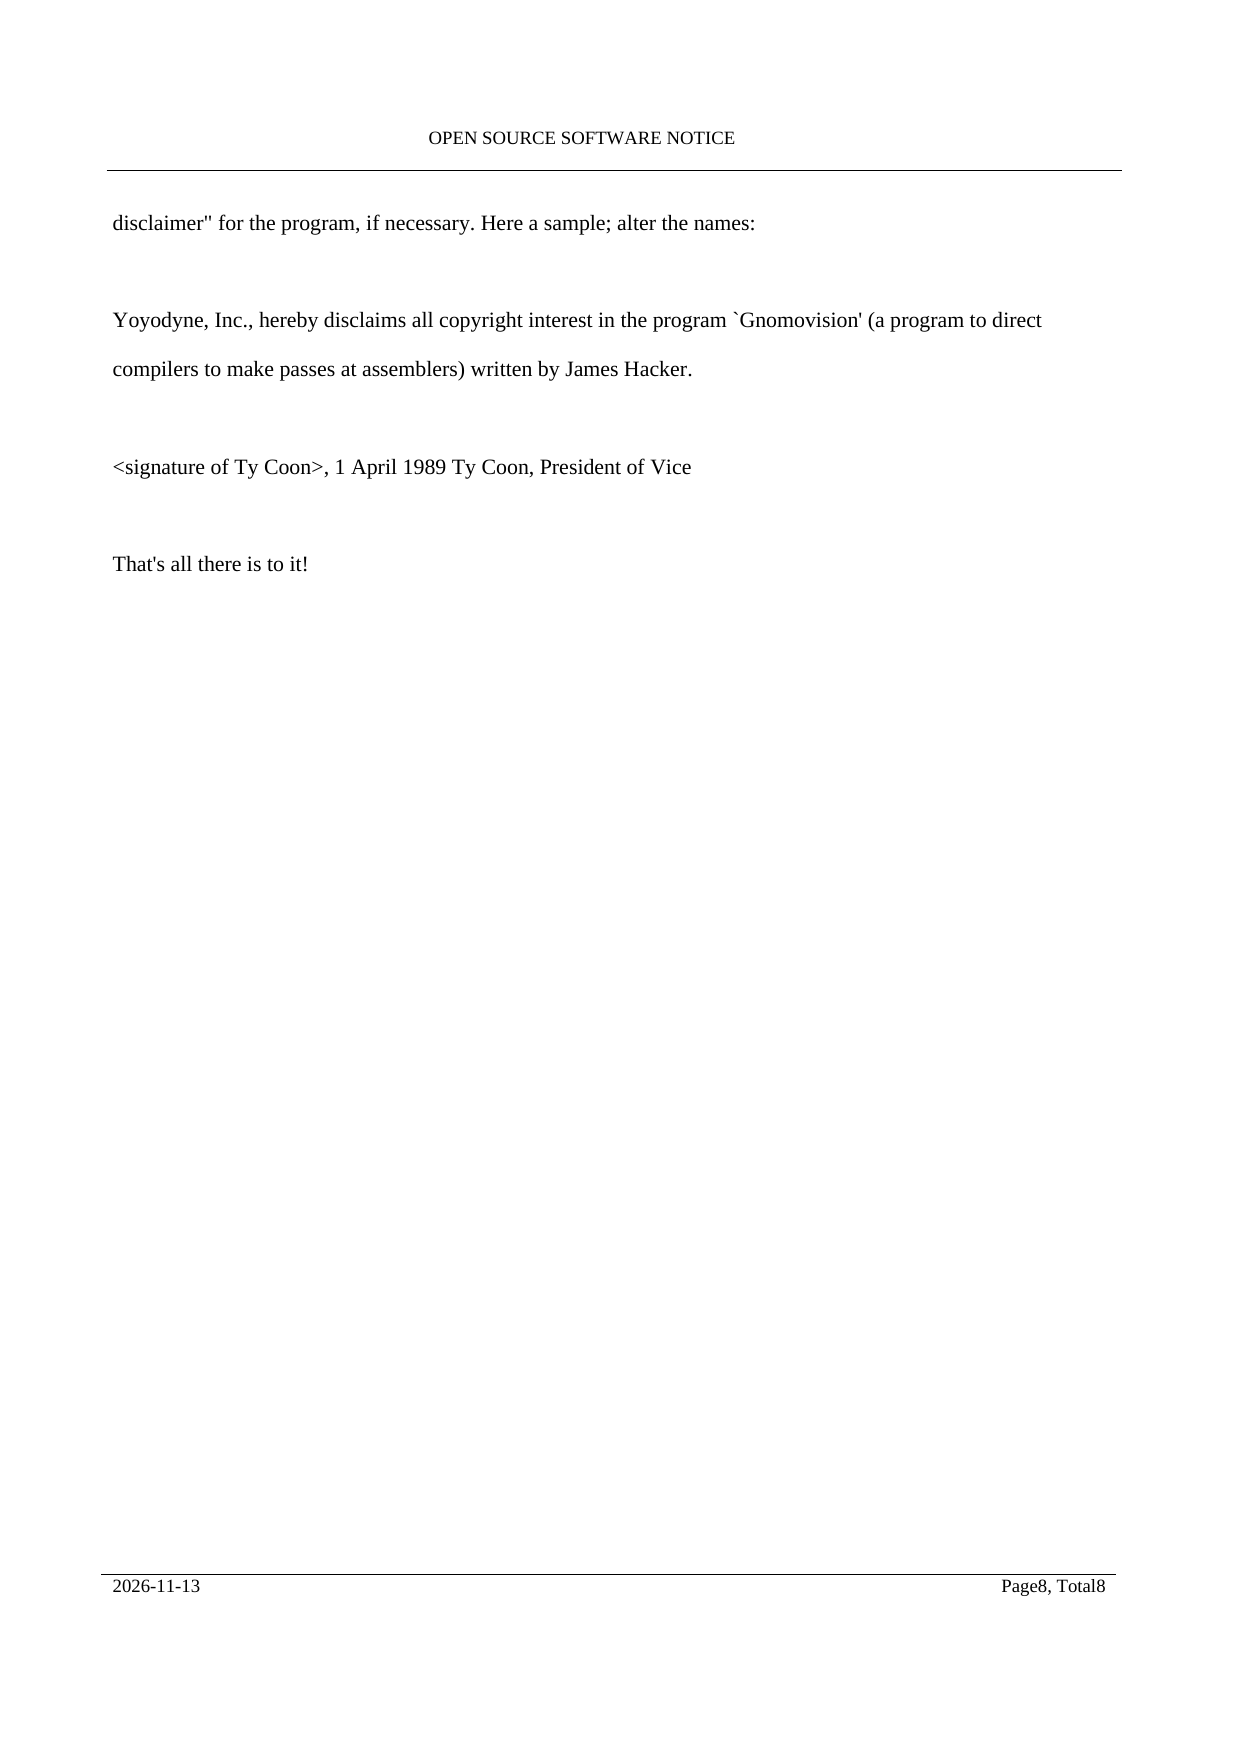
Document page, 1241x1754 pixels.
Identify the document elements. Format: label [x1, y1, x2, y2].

text [112, 206, 1128, 580]
